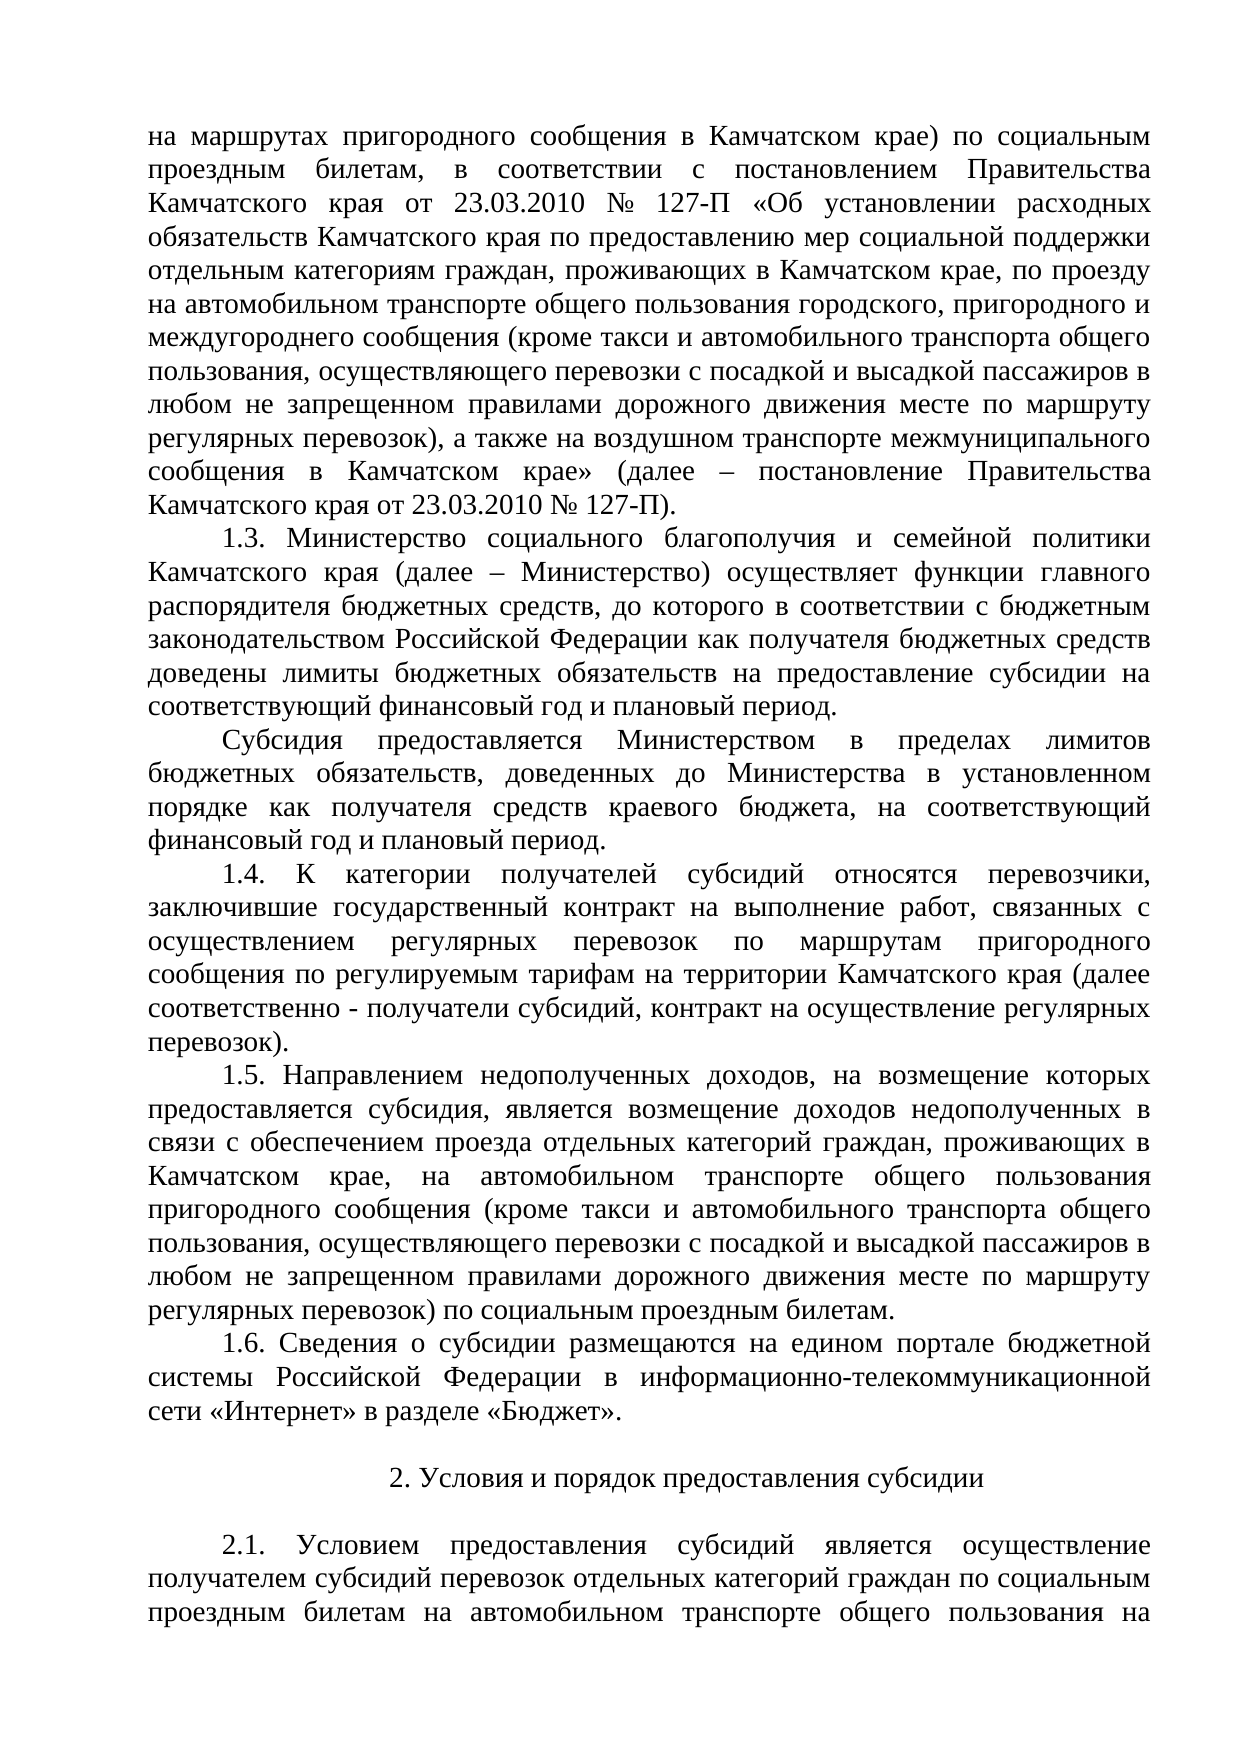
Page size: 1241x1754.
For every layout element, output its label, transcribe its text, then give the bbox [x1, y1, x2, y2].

text 1.6. Сведения о субсидии размещаются на едином портале бюджетной системы Российской Федерации в информационно-телекоммуникационной сети «Интернет» в разделе «Бюджет». [148, 1326, 1152, 1426]
text Субсидия предоставляется Министерством в пределах лимитов бюджетных обязательств, доведенных до Министерства в установленном порядке как получателя средств краевого бюджета, на соответствующий финансовый год и плановый период. [148, 722, 1152, 856]
text 1.4. К категории получателей субсидий относятся перевозчики, заключившие государственный контракт на выполнение работ, связанных с осуществлением регулярных перевозок по маршрутам пригородного сообщения по регулируемым тарифам на территории Камчатского края (далее соответственно - получатели субсидий, контракт на осуществление регулярных перевозок). [148, 856, 1152, 1057]
text 1.3. Министерство социального благополучия и семейной политики Камчатского края (далее – Министерство) осуществляет функции главного распорядителя бюджетных средств, до которого в соответствии с бюджетным законодательством Российской Федерации как получателя бюджетных средств доведены лимиты бюджетных обязательств на предоставление субсидии на соответствующий финансовый год и плановый период. [148, 521, 1152, 722]
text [148, 1527, 1152, 1627]
text 1.5. Направлением недополученных доходов, на возмещение которых предоставляется субсидия, является возмещение доходов недополученных в связи с обеспечением проезда отдельных категорий граждан, проживающих в Камчатском крае, на автомобильном транспорте общего пользования пригородного сообщения (кроме такси и автомобильного транспорта общего пользования, осуществляющего перевозки с посадкой и высадкой пассажиров в любом не запрещенном правилами дорожного движения месте по маршруту регулярных перевозок) по социальным проездным билетам. [148, 1057, 1152, 1326]
text 2. Условия и порядок предоставления субсидии [148, 1460, 1152, 1493]
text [148, 118, 1152, 521]
